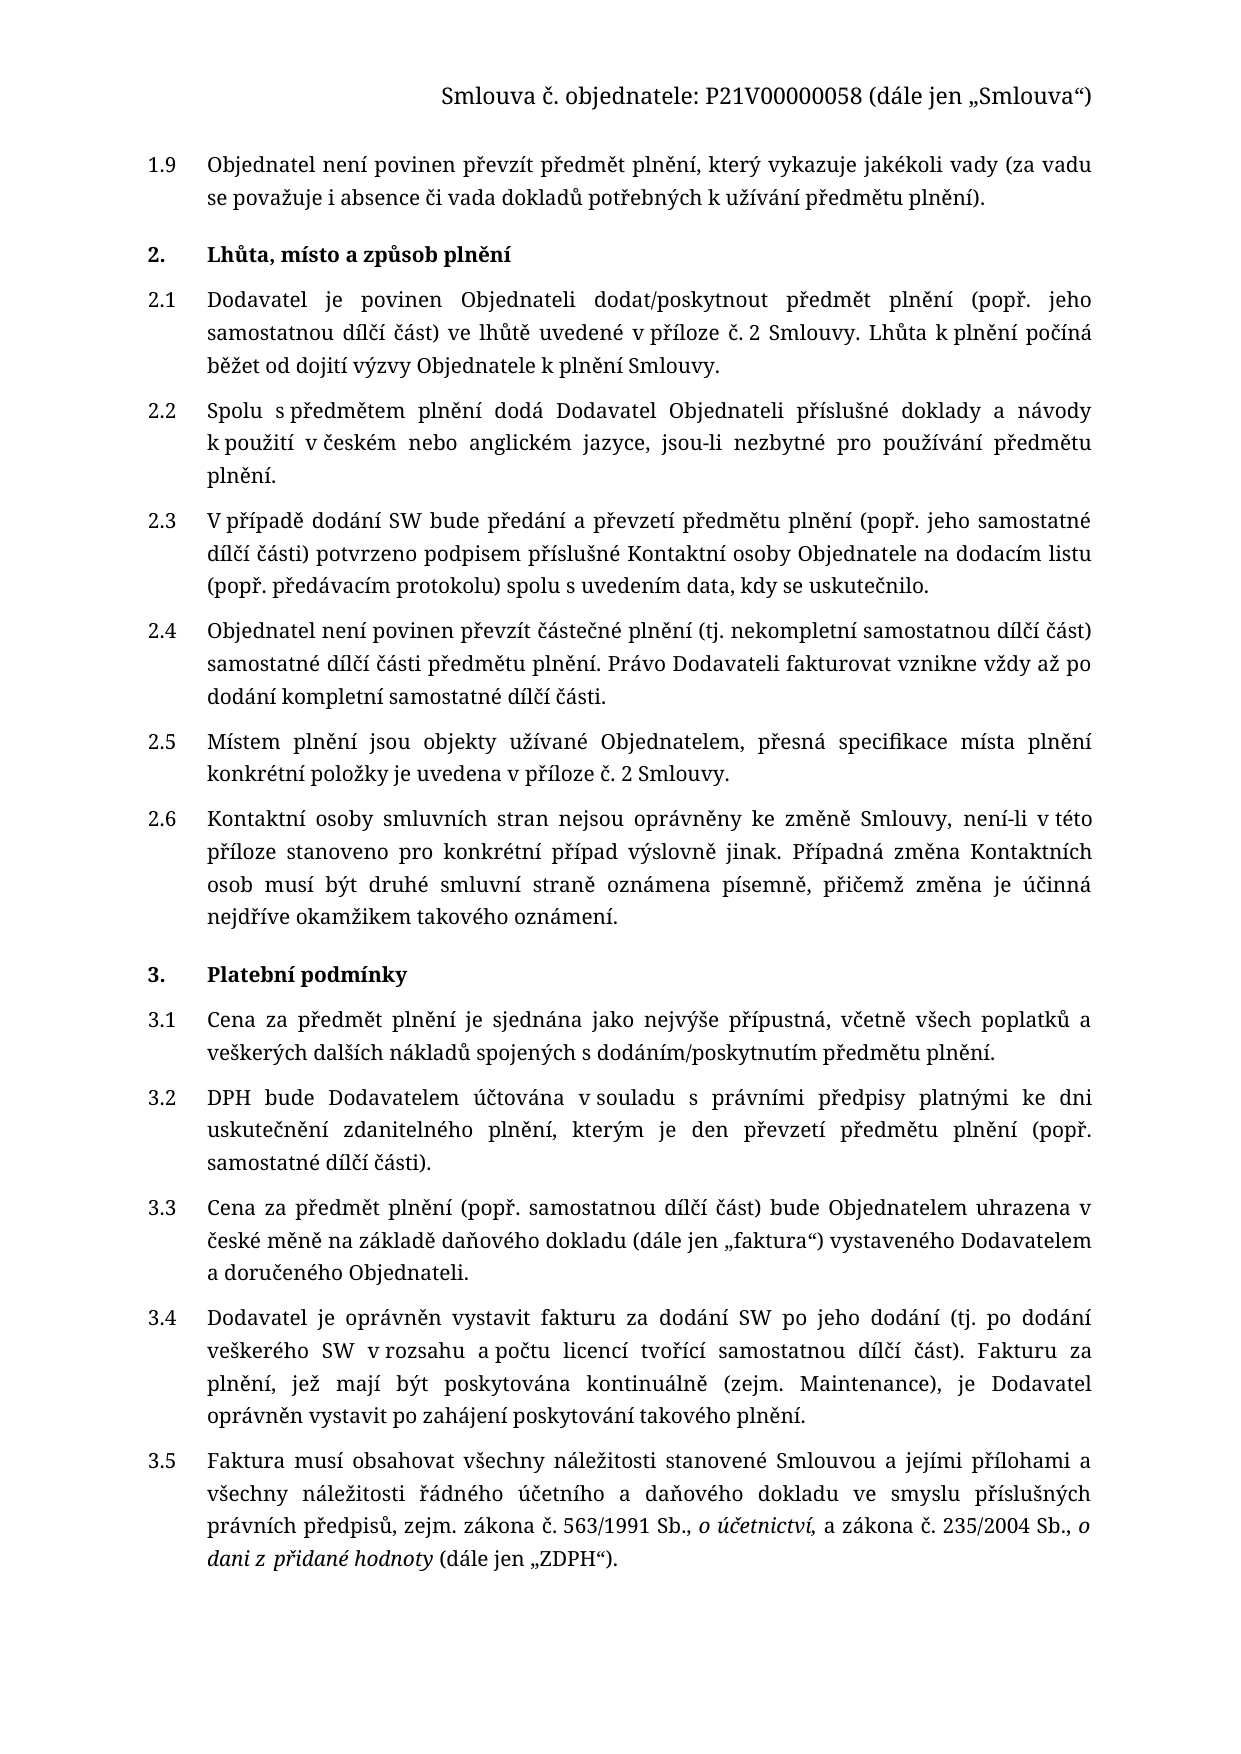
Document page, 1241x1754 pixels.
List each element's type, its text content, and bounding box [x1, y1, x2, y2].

list Dodavatel je oprávněn vystavit fakturu za dodání SW po jeho dodání (tj. po dodání veškerého SW v rozsahu a počtu licencí tvořící samostatnou dílčí část). Fakturu za plnění, jež mají být poskytována kontinuálně (zejm. Maintenance), je Dodavatel oprávněn vystavit po zahájení poskytování takového plnění. [148, 1303, 1092, 1430]
list V případě dodání SW bude předání a převzetí předmětu plnění (popř. jeho samostatné dílčí části) potvrzeno podpisem příslušné Kontaktní osoby Objednatele na dodacím listu (popř. předávacím protokolu) spolu s uvedením data, kdy se uskutečnilo. [148, 506, 1092, 600]
list Objednatel není povinen převzít částečné plnění (tj. nekompletní samostatnou dílčí část) samostatné dílčí části předmětu plnění. Právo Dodavateli fakturovat vznikne vždy až po dodání kompletní samostatné dílčí části. [148, 617, 1092, 710]
list Faktura musí obsahovat všechny náležitosti stanovené Smlouvou a jejími přílohami a všechny náležitosti řádného účetního a daňového dokladu ve smyslu příslušných právních předpisů, zejm. zákona č. 563/1991 Sb., o účetnictví, a zákona č. 235/2004 Sb., o dani z přidané hodnoty (dále jen „ZDPH“). [148, 1446, 1092, 1573]
list Objednatel není povinen převzít předmět plnění, který vykazuje jakékoli vady (za vadu se považuje i absence či vada dokladů potřebných k užívání předmětu plnění). [148, 150, 1092, 211]
list DPH bude Dodavatelem účtována v souladu s právními předpisy platnými ke dni uskutečnění zdanitelného plnění, kterým je den převzetí předmětu plnění (popř. samostatné dílčí části). [148, 1083, 1092, 1176]
list Místem plnění jsou objekty užívané Objednatelem, přesná specifikace místa plnění konkrétní položky je uvedena v příloze č. 2 Smlouvy. [148, 727, 1092, 788]
list Cena za předmět plnění (popř. samostatnou dílčí část) bude Objednatelem uhrazena v české měně na základě daňového dokladu (dále jen „faktura“) vystaveného Dodavatelem a doručeného Objednateli. [148, 1193, 1092, 1287]
list Dodavatel je povinen Objednateli dodat/poskytnout předmět plnění (popř. jeho samostatnou dílčí část) ve lhůtě uvedené v příloze č. 2 Smlouvy. Lhůta k plnění počíná běžet od dojití výzvy Objednatele k plnění Smlouvy. [148, 286, 1092, 379]
list Platební podmínky [148, 960, 1092, 988]
list Kontaktní osoby smluvních stran nejsou oprávněny ke změně Smlouvy, není-li v této příloze stanoveno pro konkrétní případ výslovně jinak. Případná změna Kontaktních osob musí být druhé smluvní straně oznámena písemně, přičemž změna je účinná nejdříve okamžikem takového oznámení. [148, 804, 1092, 931]
list Cena za předmět plnění je sjednána jako nejvýše přípustná, včetně všech poplatků a veškerých dalších nákladů spojených s dodáním/poskytnutím předmětu plnění. [148, 1005, 1092, 1066]
list Spolu s předmětem plnění dodá Dodavatel Objednateli příslušné doklady a návody k použití v českém nebo anglickém jazyce, jsou-li nezbytné pro používání předmětu plnění. [148, 396, 1092, 489]
list Lhůta, místo a způsob plnění [148, 241, 1092, 269]
